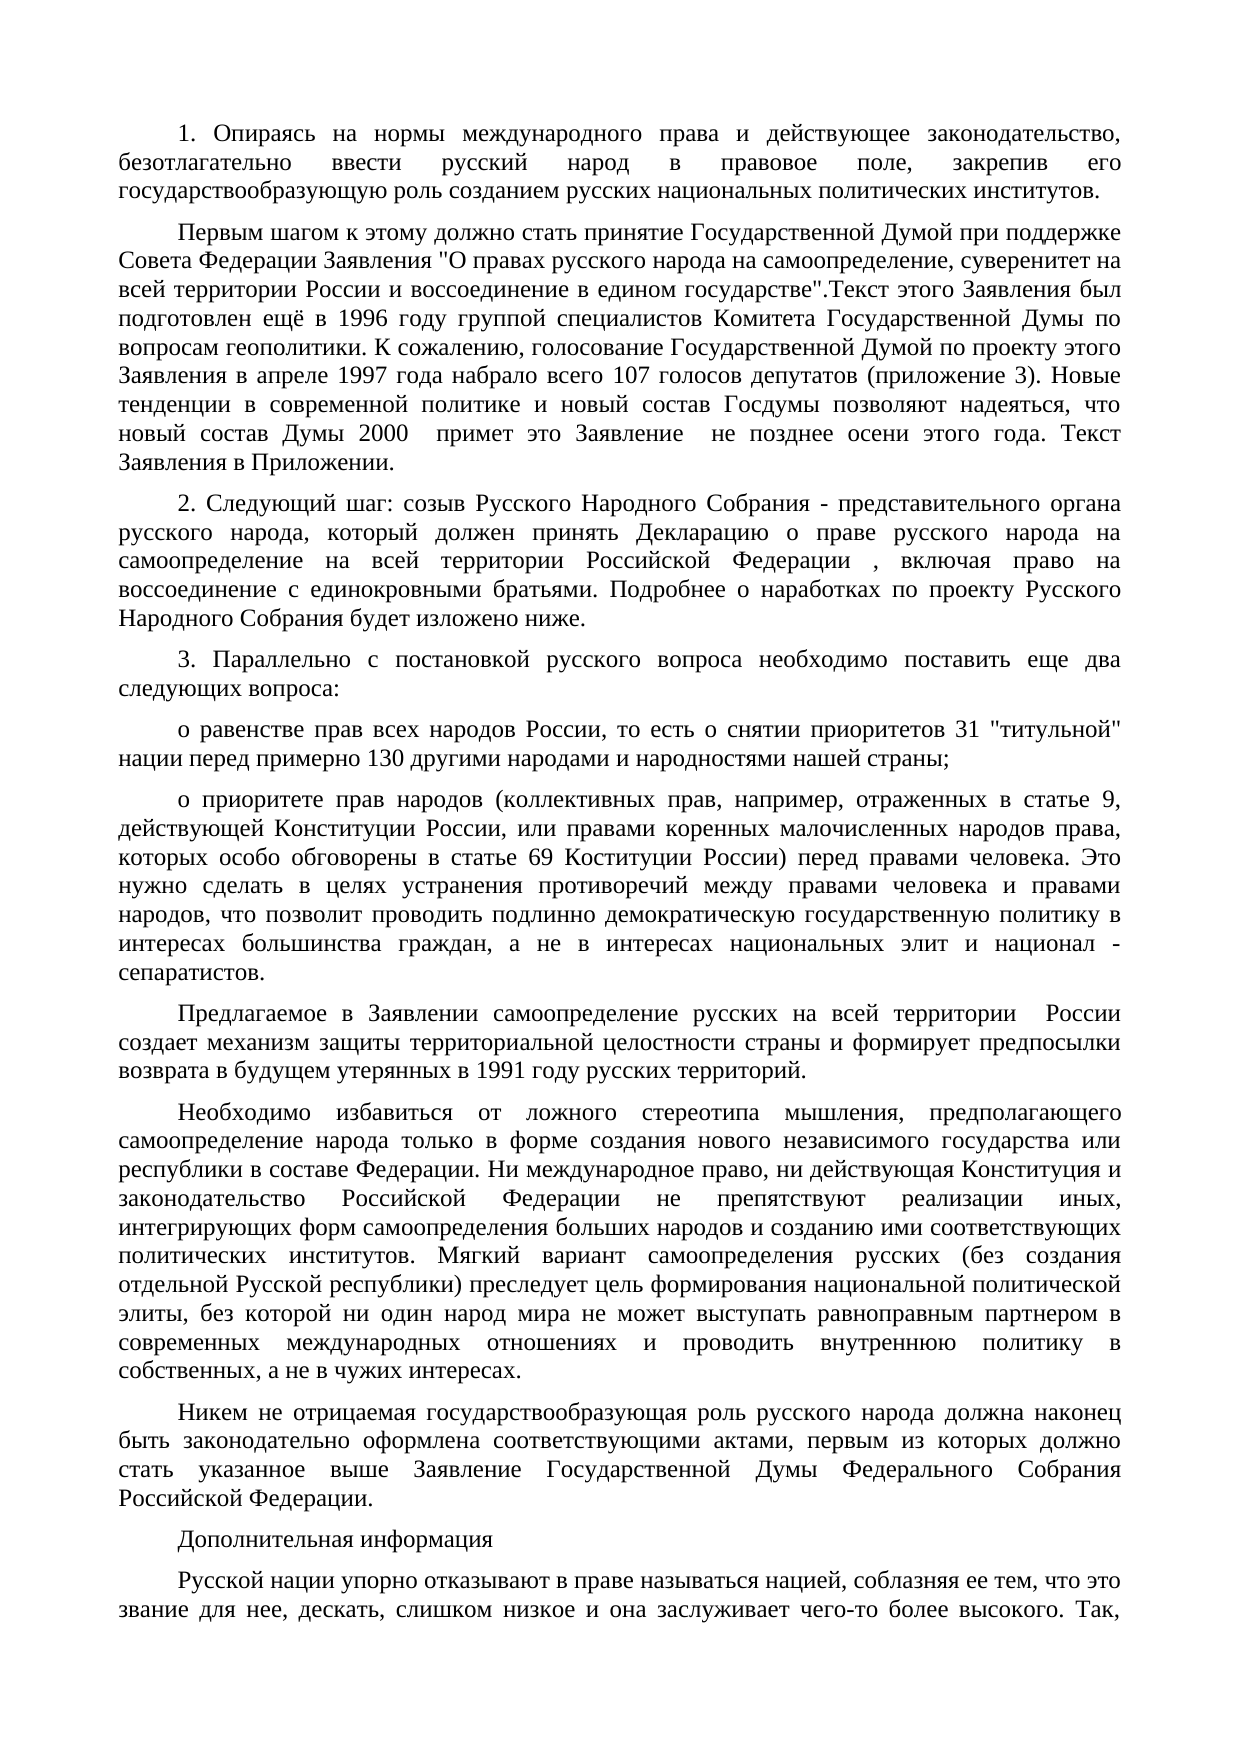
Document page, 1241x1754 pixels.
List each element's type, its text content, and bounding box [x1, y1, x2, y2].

text 2. Следующий шаг: созыв Русского Народного Собрания - представительного органа русского народа, который должен принять Декларацию о праве русского народа на самоопределение на всей территории Российской Федерации , включая право на воссоединение с единокровными братьями. Подробнее о наработках по проекту Русского Народного Собрания будет изложено ниже. [118, 488, 1122, 632]
text 1. Опираясь на нормы международного права и действующее законодательство, безотлагательно ввести русский народ в правовое поле, закрепив его государствообразующую роль созданием русских национальных политических институтов. [118, 118, 1122, 204]
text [118, 1566, 1122, 1623]
text о равенстве прав всех народов России, то есть о снятии приоритетов 31 "титульной" нации перед примерно 130 другими народами и народностями нашей страны; [118, 714, 1122, 772]
text о приоритете прав народов (коллективных прав, например, отраженных в статье 9, действующей Конституции России, или правами коренных малочисленных народов права, которых особо обговорены в статье 69 Коституции России) перед правами человека. Это нужно сделать в целях устранения противоречий между правами человека и правами народов, что позволит проводить подлинно демократическую государственную политику в интересах большинства граждан, а не в интересах национальных элит и национал -сепаратистов. [118, 784, 1122, 986]
text Никем не отрицаемая государствообразующая роль русского народа должна наконец быть законодательно оформлена соответствующими актами, первым из которых должно стать указанное выше Заявление Государственной Думы Федерального Собрания Российской Федерации. [118, 1397, 1122, 1512]
text Первым шагом к этому должно стать принятие Государственной Думой при поддержке Совета Федерации Заявления "О правах русского народа на самоопределение, суверенитет на всей территории России и воссоединение в едином государстве".Текст этого Заявления был подготовлен ещё в 1996 году группой специалистов Комитета Государственной Думы по вопросам геополитики. К сожалению, голосование Государственной Думой по проекту этого Заявления в апреле 1997 года набрало всего 107 голосов депутатов (приложение 3). Новые тенденции в современной политике и новый состав Госдумы позволяют надеяться, что новый состав Думы 2000 примет это Заявление не позднее осени этого года. Текст Заявления в Приложении. [118, 217, 1122, 476]
text Предлагаемое в Заявлении самоопределение русских на всей территории России создает механизм защиты территориальной целостности страны и формирует предпосылки возврата в будущем утерянных в 1991 году русских территорий. [118, 998, 1122, 1084]
text Дополнительная информация [118, 1524, 1122, 1553]
text 3. Параллельно с постановкой русского вопроса необходимо поставить еще два следующих вопроса: [118, 644, 1122, 702]
text Необходимо избавиться от ложного стереотипа мышления, предполагающего самоопределение народа только в форме создания нового независимого государства или республики в составе Федерации. Ни международное право, ни действующая Конституция и законодательство Российской Федерации не препятствуют реализации иных, интегрирующих форм самоопределения больших народов и созданию ими соответствующих политических институтов. Мягкий вариант самоопределения русских (без создания отдельной Русской республики) преследует цель формирования национальной политической элиты, без которой ни один народ мира не может выступать равноправным партнером в современных международных отношениях и проводить внутреннюю политику в собственных, а не в чужих интересах. [118, 1097, 1122, 1384]
